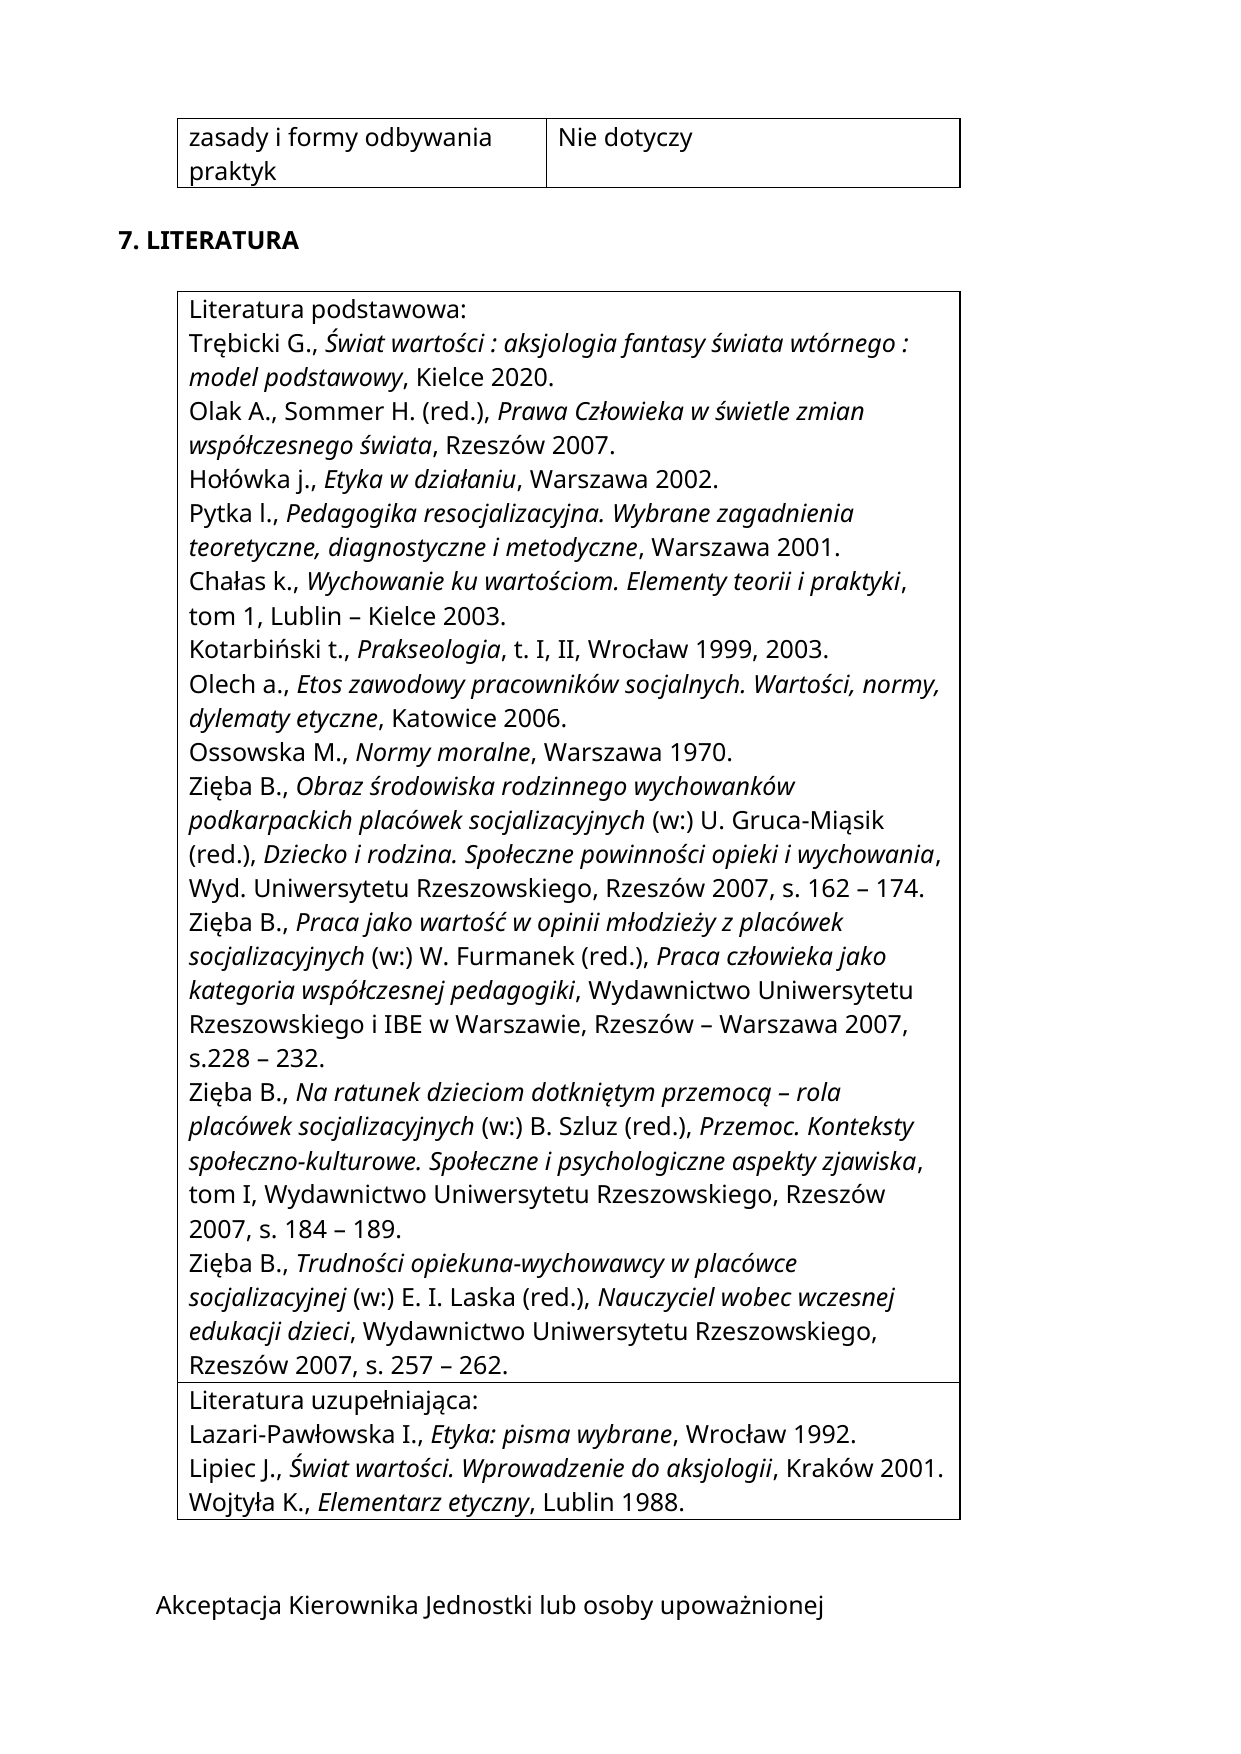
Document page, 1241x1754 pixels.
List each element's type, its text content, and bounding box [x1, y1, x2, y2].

text 7. LITERATURA [118, 222, 1122, 256]
table_header Literatura podstawowa: Trębicki G., Świat wartości : aksjologia fantasy świata wtórnego : model podstawowy, Kielce 2020. Olak A., Sommer H. (red.), Prawa Człowieka w świetle zmian współczesnego świata, Rzeszów 2007. Hołówka j., Etyka w działaniu, Warszawa 2002. Pytka l., Pedagogika resocjalizacyjna. Wybrane zagadnienia teoretyczne, diagnostyczne i metodyczne, Warszawa 2001. Chałas k., Wychowanie ku wartościom. Elementy teorii i praktyki, tom 1, Lublin – Kielce 2003. Kotarbiński t., Prakseologia, t. I, II, Wrocław 1999, 2003. Olech a., Etos zawodowy pracowników socjalnych. Wartości, normy, dylematy etyczne, Katowice 2006. Ossowska M., Normy moralne, Warszawa 1970. Zięba B., Obraz środowiska rodzinnego wychowanków podkarpackich placówek socjalizacyjnych (w:) U. Gruca-Miąsik (red.), Dziecko i rodzina. Społeczne powinności opieki i wychowania, Wyd. Uniwersytetu Rzeszowskiego, Rzeszów 2007, s. 162 – 174. Zięba B., Praca jako wartość w opinii młodzieży z placówek socjalizacyjnych (w:) W. Furmanek (red.), Praca człowieka jako kategoria współczesnej pedagogiki, Wydawnictwo Uniwersytetu Rzeszowskiego i IBE w Warszawie, Rzeszów – Warszawa 2007, s.228 – 232. Zięba B., Na ratunek dzieciom dotkniętym przemocą – rola placówek socjalizacyjnych (w:) B. Szluz (red.), Przemoc. Konteksty społeczno-kulturowe. Społeczne i psychologiczne aspekty zjawiska, tom I, Wydawnictwo Uniwersytetu Rzeszowskiego, Rzeszów 2007, s. 184 – 189. Zięba B., Trudności opiekuna-wychowawcy w placówce socjalizacyjnej (w:) E. I. Laska (red.), Nauczyciel wobec wczesnej edukacji dzieci, Wydawnictwo Uniwersytetu Rzeszowskiego, Rzeszów 2007, s. 257 – 262. [178, 292, 959, 1382]
text Akceptacja Kierownika Jednostki lub osoby upoważnionej [156, 1588, 1122, 1622]
table_cell Literatura uzupełniająca: Lazari-Pawłowska I., Etyka: pisma wybrane, Wrocław 1992. Lipiec J., Świat wartości. Wprowadzenie do aksjologii, Kraków 2001. Wojtyła K., Elementarz etyczny, Lublin 1988. [178, 1383, 959, 1519]
table_cell zasady i formy odbywania praktyk [178, 119, 546, 187]
table_cell Nie dotyczy [547, 119, 959, 187]
